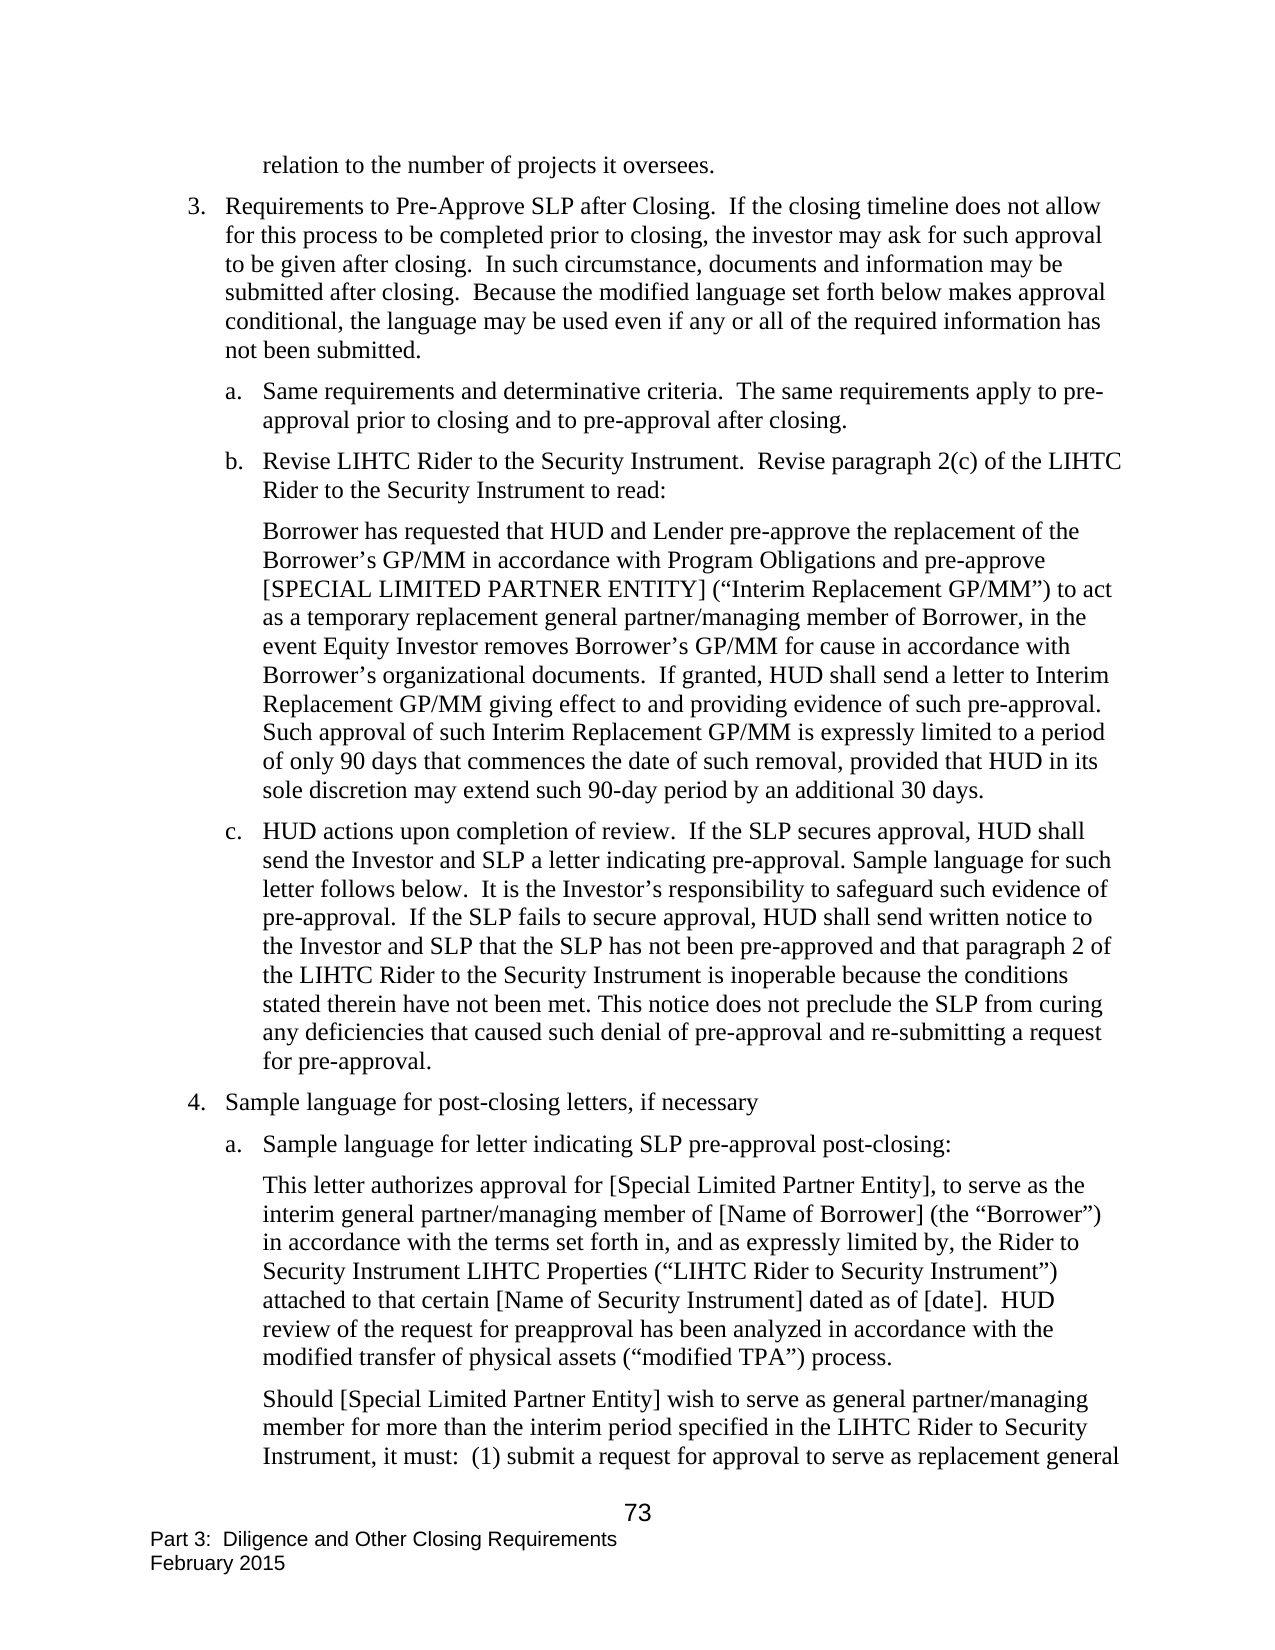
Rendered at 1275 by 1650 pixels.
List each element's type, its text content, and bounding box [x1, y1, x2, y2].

list Revise LIHTC Rider to the Security Instrument. Revise paragraph 2(c) of the LIHTC Rider to the Security Instrument to read: [225, 446, 1125, 504]
subtitle Sample language for post-closing letters, if necessary [187, 1087, 1125, 1116]
subtitle Requirements to Pre-Approve SLP after Closing. If the closing timeline does not allow for this process to be completed prior to closing, the investor may ask for such approval to be given after closing. In such circumstance, documents and information may be submitted after closing. Because the modified language set forth below makes approval conditional, the language may be used even if any or all of the required information has not been submitted. [187, 191, 1125, 364]
list Sample language for letter indicating SLP pre-approval post-closing: [225, 1129, 1125, 1157]
list Same requirements and determinative criteria. The same requirements apply to pre-approval prior to closing and to pre-approval after closing. [225, 376, 1125, 434]
text Borrower has requested that HUD and Lender pre-approve the replacement of the Borrower’s GP/MM in accordance with Program Obligations and pre-approve [SPECIAL LIMITED PARTNER ENTITY] (“Interim Replacement GP/MM”) to act as a temporary replacement general partner/managing member of Borrower, in the event Equity Investor removes Borrower’s GP/MM for cause in accordance with Borrower’s organizational documents. If granted, HUD shall send a letter to Interim Replacement GP/MM giving effect to and providing evidence of such pre-approval. Such approval of such Interim Replacement GP/MM is expressly limited to a period of only 90 days that commences the date of such removal, provided that HUD in its sole discretion may extend such 90-day period by an additional 30 days. [262, 516, 1125, 804]
list HUD actions upon completion of review. If the SLP secures approval, HUD shall send the Investor and SLP a letter indicating pre-approval. Sample language for such letter follows below. It is the Investor’s responsibility to safeguard such evidence of pre-approval. If the SLP fails to secure approval, HUD shall send written notice to the Investor and SLP that the SLP has not been pre-approved and that paragraph 2 of the LIHTC Rider to the Security Instrument is inoperable because the conditions stated therein have not been met. This notice does not preclude the SLP from curing any deficiencies that caused such denial of pre-approval and re-submitting a request for pre-approval. [225, 816, 1125, 1075]
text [262, 1384, 1125, 1470]
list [225, 150, 1125, 179]
text This letter authorizes approval for [Special Limited Partner Entity], to serve as the interim general partner/managing member of [Name of Borrower] (the “Borrower”) in accordance with the terms set forth in, and as expressly limited by, the Rider to Security Instrument LIHTC Properties (“LIHTC Rider to Security Instrument”) attached to that certain [Name of Security Instrument] dated as of [date]. HUD review of the request for preapproval has been analyzed in accordance with the modified transfer of physical assets (“modified TPA”) process. [262, 1170, 1125, 1371]
